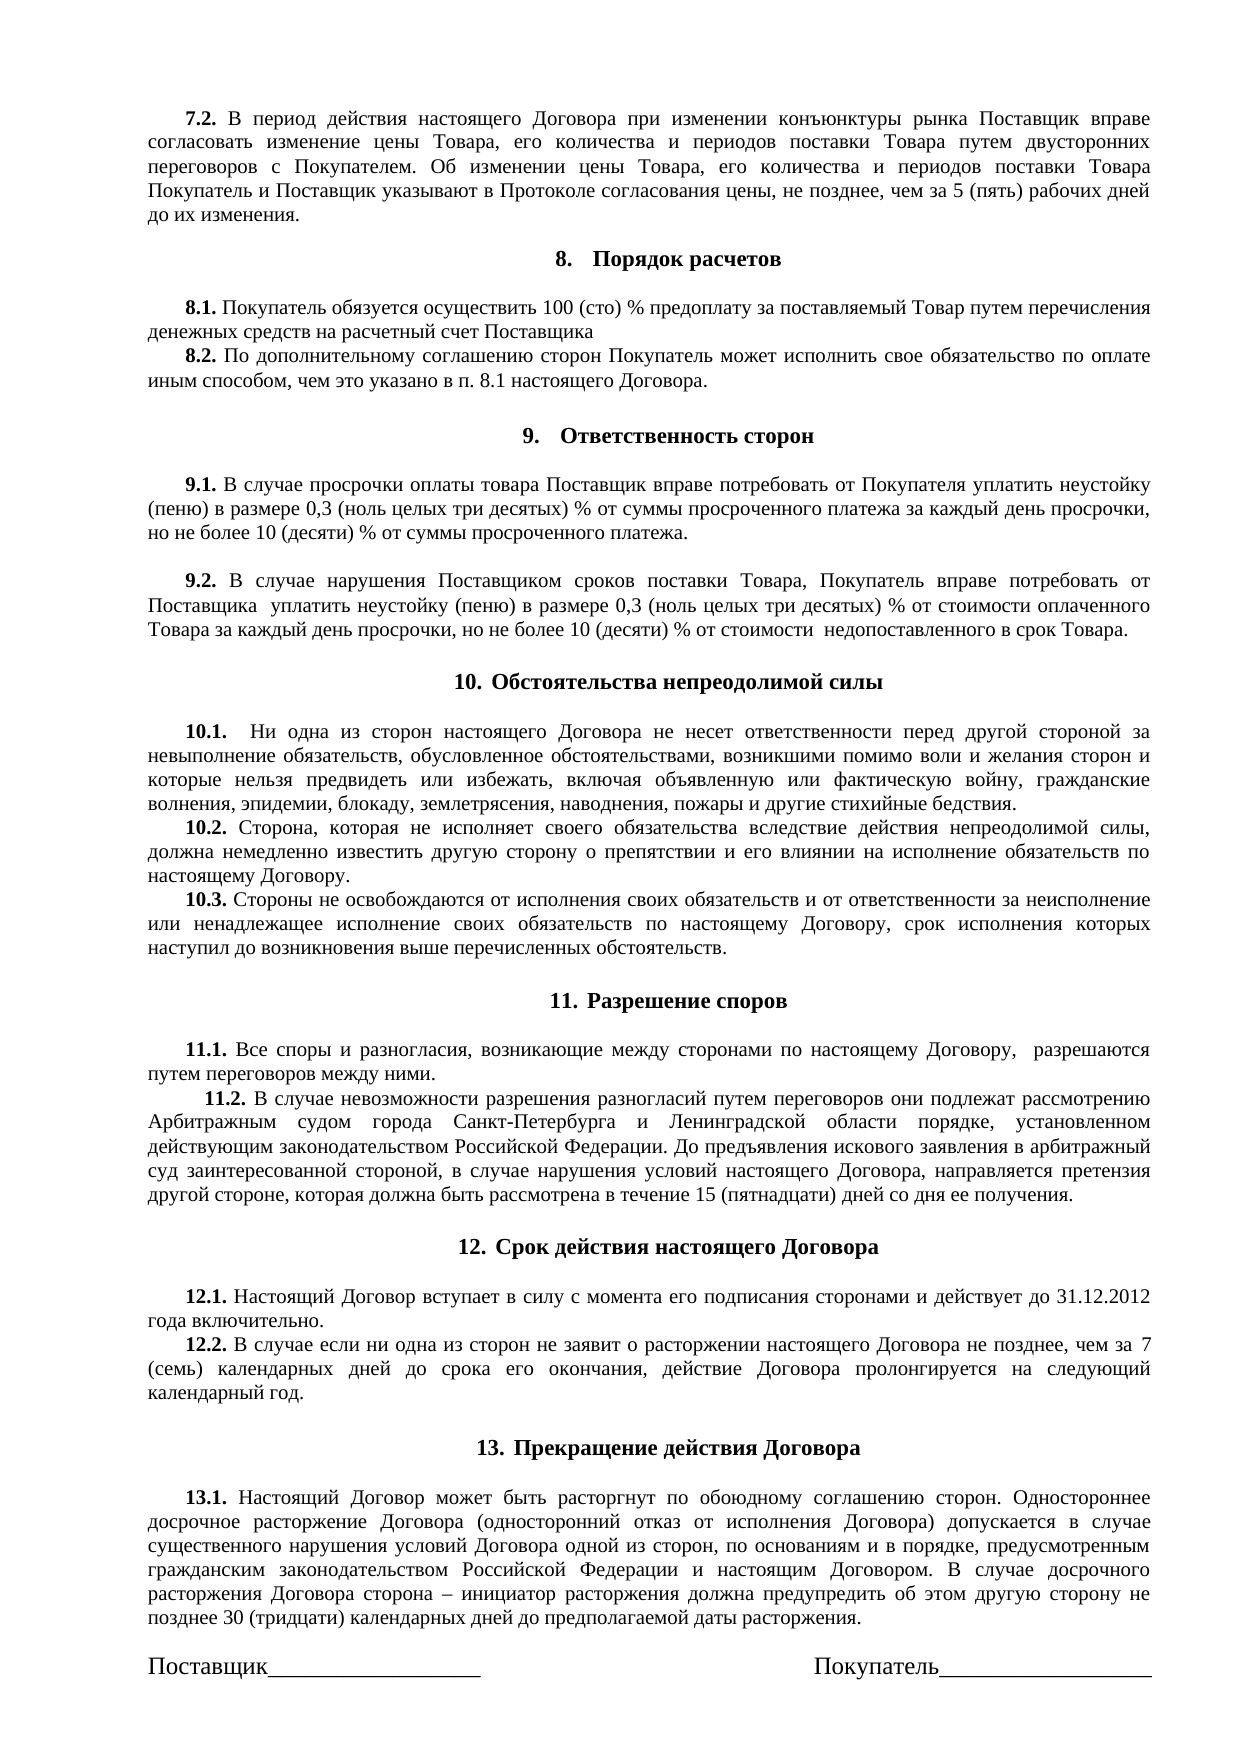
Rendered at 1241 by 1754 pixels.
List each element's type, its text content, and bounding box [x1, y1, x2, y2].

text 10.1. Ни одна из сторон настоящего Договора не несет ответственности перед другой стороной за невыполнение обязательств, обусловленное обстоятельствами, возникшими помимо воли и желания сторон и которые нельзя предвидеть или избежать, включая объявленную или фактическую войну, гражданские волнения, эпидемии, блокаду, землетрясения, наводнения, пожары и другие стихийные бедствия. [148, 719, 1152, 815]
list Разрешение споров [185, 987, 1152, 1013]
text 10.3. Стороны не освобождаются от исполнения своих обязательств и от ответственности за неисполнение или ненадлежащее исполнение своих обязательств по настоящему Договору, срок исполнения которых наступил до возникновения выше перечисленных обстоятельств. [148, 887, 1152, 959]
list Ответственность сторон [185, 422, 1152, 448]
text 13.1. Настоящий Договор может быть расторгнут по обоюдному соглашению сторон. Одностороннее досрочное расторжение Договора (односторонний отказ от исполнения Договора) допускается в случае существенного нарушения условий Договора одной из сторон, по основаниям и в порядке, предусмотренным гражданским законодательством Российской Федерации и настоящим Договором. В случае досрочного расторжения Договора сторона – инициатор расторжения должна предупредить об этом другую сторону не позднее 30 (тридцати) календарных дней до предполагаемой даты расторжения. [148, 1485, 1152, 1629]
text 12.1. Настоящий Договор вступает в силу с момента его подписания сторонами и действует до 31.12.2012 года включительно. [148, 1284, 1152, 1332]
text 9.2. В случае нарушения Поставщиком сроков поставки Товара, Покупатель вправе потребовать от Поставщика уплатить неустойку (пеню) в размере 0,3 (ноль целых три десятых) % от стоимости оплаченного Товара за каждый день просрочки, но не более 10 (десяти) % от стоимости недопоставленного в срок Товара. [148, 568, 1152, 641]
text 8.2. По дополнительному соглашению сторон Покупатель может исполнить свое обязательство по оплате иным способом, чем это указано в п. 8.1 настоящего Договора. [148, 343, 1152, 392]
text 9.1. В случае просрочки оплаты товара Поставщик вправе потребовать от Покупателя уплатить неустойку (пеню) в размере 0,3 (ноль целых три десятых) % от суммы просроченного платежа за каждый день просрочки, но не более 10 (десяти) % от суммы просроченного платежа. [148, 472, 1152, 544]
text 8.1. Покупатель обязуется осуществить 100 (сто) % предоплату за поставляемый Товар путем перечисления денежных средств на расчетный счет Поставщика [148, 295, 1152, 343]
list Срок действия настоящего Договора [185, 1233, 1152, 1260]
text 12.2. В случае если ни одна из сторон не заявит о расторжении настоящего Договора не позднее, чем за 7 (семь) календарных дней до срока его окончания, действие Договора пролонгируется на следующий календарный год. [148, 1332, 1152, 1404]
text 10.2. Сторона, которая не исполняет своего обязательства вследствие действия непреодолимой силы, должна немедленно известить другую сторону о препятствии и его влиянии на исполнение обязательств по настоящему Договору. [148, 815, 1152, 887]
list Обстоятельства непреодолимой силы [185, 668, 1152, 694]
list Прекращение действия Договора [185, 1434, 1152, 1461]
subtitle 11.1. Все споры и разногласия, возникающие между сторонами по настоящему Договору, разрешаются путем переговоров между ними. [148, 1037, 1152, 1085]
text 11.2. В случае невозможности разрешения разногласий путем переговоров они подлежат рассмотрению Арбитражным судом города Санкт-Петербурга и Ленинградской области порядке, установленном действующим законодательством Российской Федерации. До предъявления искового заявления в арбитражный суд заинтересованной стороной, в случае нарушения условий настоящего Договора, направляется претензия другой стороне, которая должна быть рассмотрена в течение 15 (пятнадцати) дней со дня ее получения. [148, 1085, 1152, 1206]
list Порядок расчетов [185, 245, 1152, 271]
text 7.2. В период действия настоящего Договора при изменении конъюнктуры рынка Поставщик вправе согласовать изменение цены Товара, его количества и периодов поставки Товара путем двусторонних переговоров с Покупателем. Об изменении цены Товара, его количества и периодов поставки Товара Покупатель и Поставщик указывают в Протоколе согласования цены, не позднее, чем за 5 (пять) рабочих дней до их изменения. [148, 105, 1152, 226]
